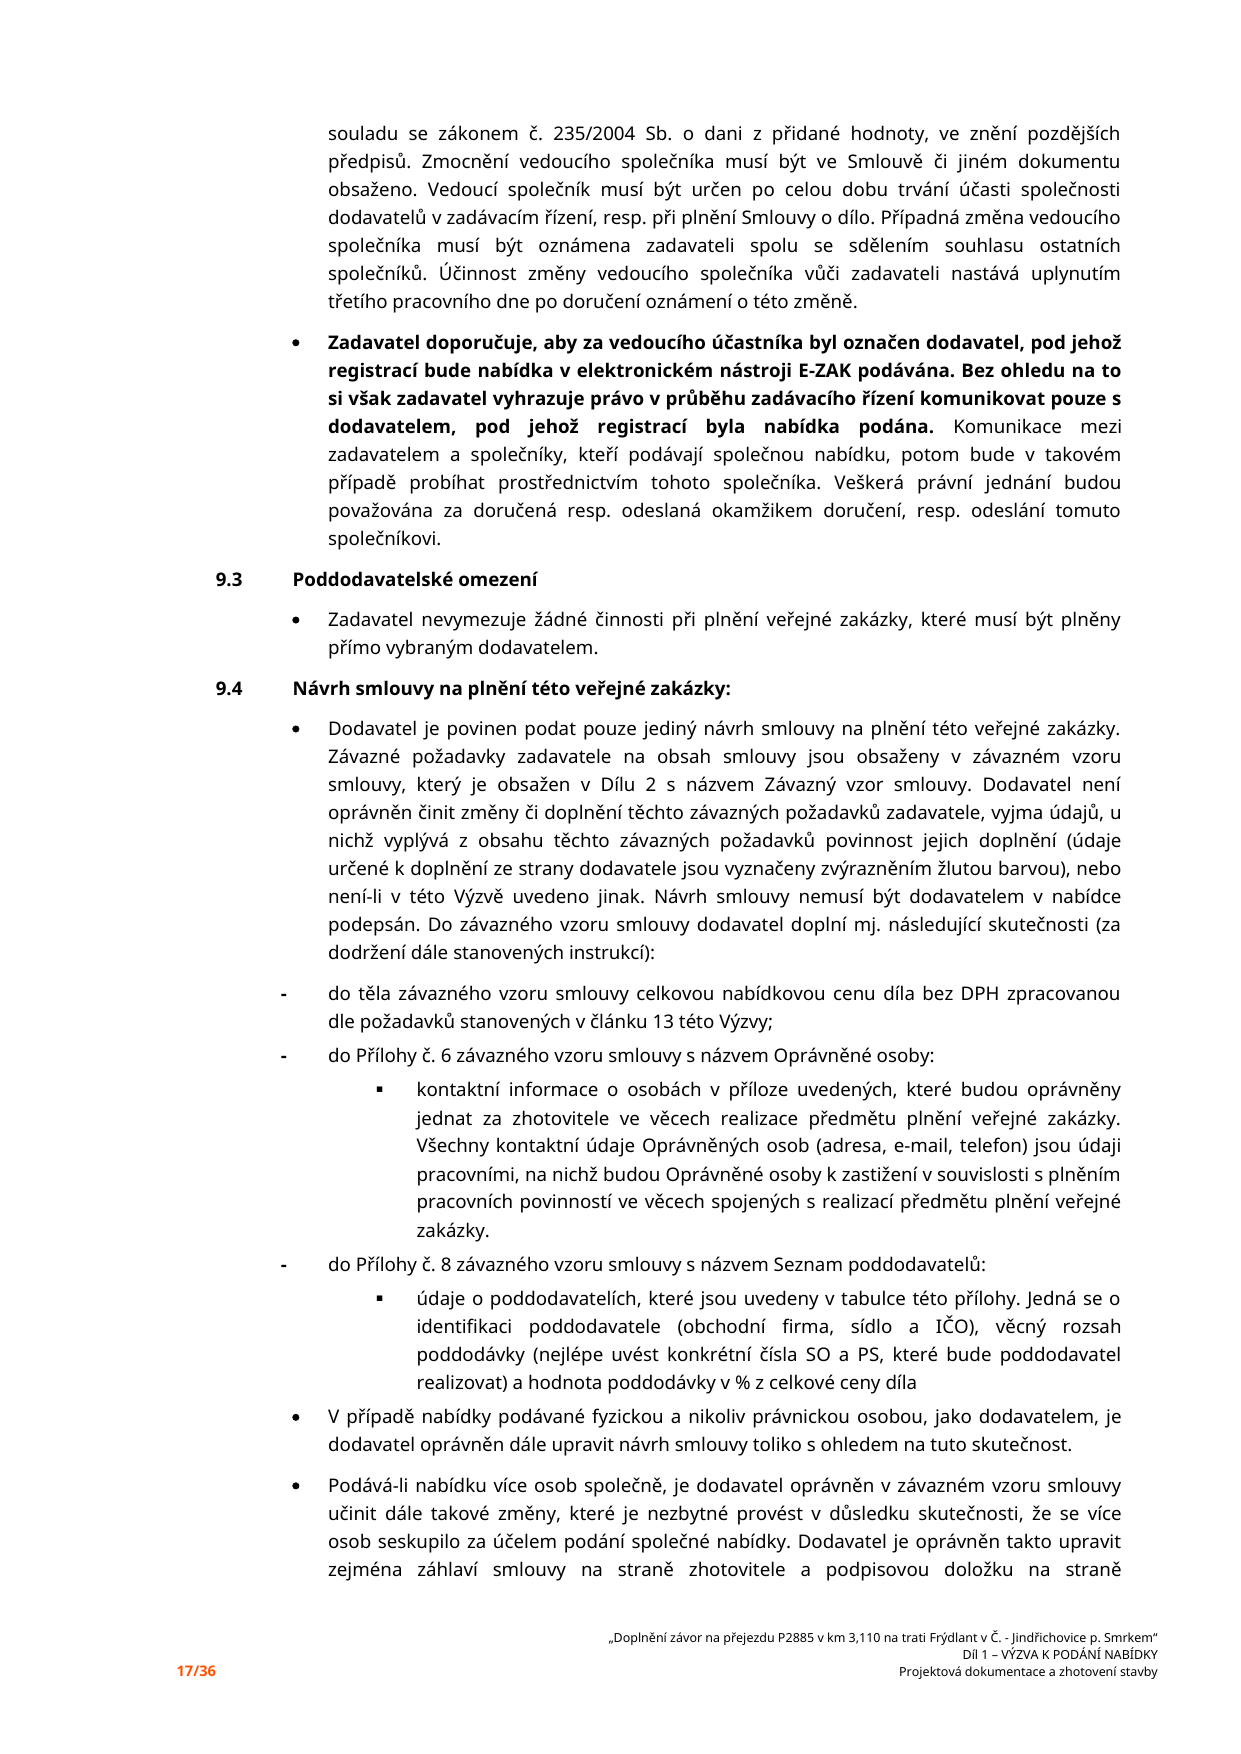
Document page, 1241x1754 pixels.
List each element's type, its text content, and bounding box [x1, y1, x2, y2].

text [292, 121, 1122, 314]
text Dodavatel je povinen podat pouze jediný návrh smlouvy na plnění této veřejné zakázky. Závazné požadavky zadavatele na obsah smlouvy jsou obsaženy v závazném vzoru smlouvy, který je obsažen v Dílu 2 s názvem Závazný vzor smlouvy. Dodavatel není oprávněn činit změny či doplnění těchto závazných požadavků zadavatele, vyjma údajů, u nichž vyplývá z obsahu těchto závazných požadavků povinnost jejich doplnění (údaje určené k doplnění ze strany dodavatele jsou vyznačeny zvýrazněním žlutou barvou), nebo není-li v této Výzvě uvedeno jinak. Návrh smlouvy nemusí být dodavatelem v nabídce podepsán. Do závazného vzoru smlouvy dodavatel doplní mj. následující skutečnosti (za dodržení dále stanovených instrukcí): [292, 716, 1122, 965]
text do těla závazného vzoru smlouvy celkovou nabídkovou cenu díla bez DPH zpracovanou dle požadavků stanovených v článku 13 této Výzvy; [281, 980, 1122, 1034]
text kontaktní informace o osobách v příloze uvedených, které budou oprávněny jednat za zhotovitele ve věcech realizace předmětu plnění veřejné zakázky. Všechny kontaktní údaje Oprávněných osob (adresa, e-mail, telefon) jsou údaji pracovními, na nichž budou Oprávněné osoby k zastižení v souvislosti s plněním pracovních povinností ve věcech spojených s realizací předmětu plnění veřejné zakázky. [375, 1077, 1122, 1242]
text údaje o poddodavatelích, které jsou uvedeny v tabulce této přílohy. Jedná se o identifikaci poddodavatele (obchodní firma, sídlo a IČO), věcný rozsah poddodávky (nejlépe uvést konkrétní čísla SO a PS, které bude poddodavatel realizovat) a hodnota poddodávky v % z celkové ceny díla [375, 1285, 1122, 1395]
text V případě nabídky podávané fyzickou a nikoliv právnickou osobou, jako dodavatelem, je dodavatel oprávněn dále upravit návrh smlouvy toliko s ohledem na tuto skutečnost. [292, 1404, 1122, 1457]
text Poddodavatelské omezení [216, 566, 1122, 591]
text do Přílohy č. 8 závazného vzoru smlouvy s názvem Seznam poddodavatelů: [281, 1251, 1122, 1277]
text do Přílohy č. 6 závazného vzoru smlouvy s názvem Oprávněné osoby: [281, 1042, 1122, 1068]
text Návrh smlouvy na plnění této veřejné zakázky: [216, 675, 1122, 701]
text Zadavatel nevymezuje žádné činnosti při plnění veřejné zakázky, které musí být plněny přímo vybraným dodavatelem. [292, 606, 1122, 660]
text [292, 1472, 1122, 1582]
text Zadavatel doporučuje, aby za vedoucího účastníka byl označen dodavatel, pod jehož registrací bude nabídka v elektronickém nástroji E-ZAK podávána. Bez ohledu na to si však zadavatel vyhrazuje právo v průběhu zadávacího řízení komunikovat pouze s dodavatelem, pod jehož registrací byla nabídka podána. Komunikace mezi zadavatelem a společníky, kteří podávají společnou nabídku, potom bude v takovém případě probíhat prostřednictvím tohoto společníka. Veškerá právní jednání budou považována za doručená resp. odeslaná okamžikem doručení, resp. odeslání tomuto společníkovi. [292, 329, 1122, 551]
